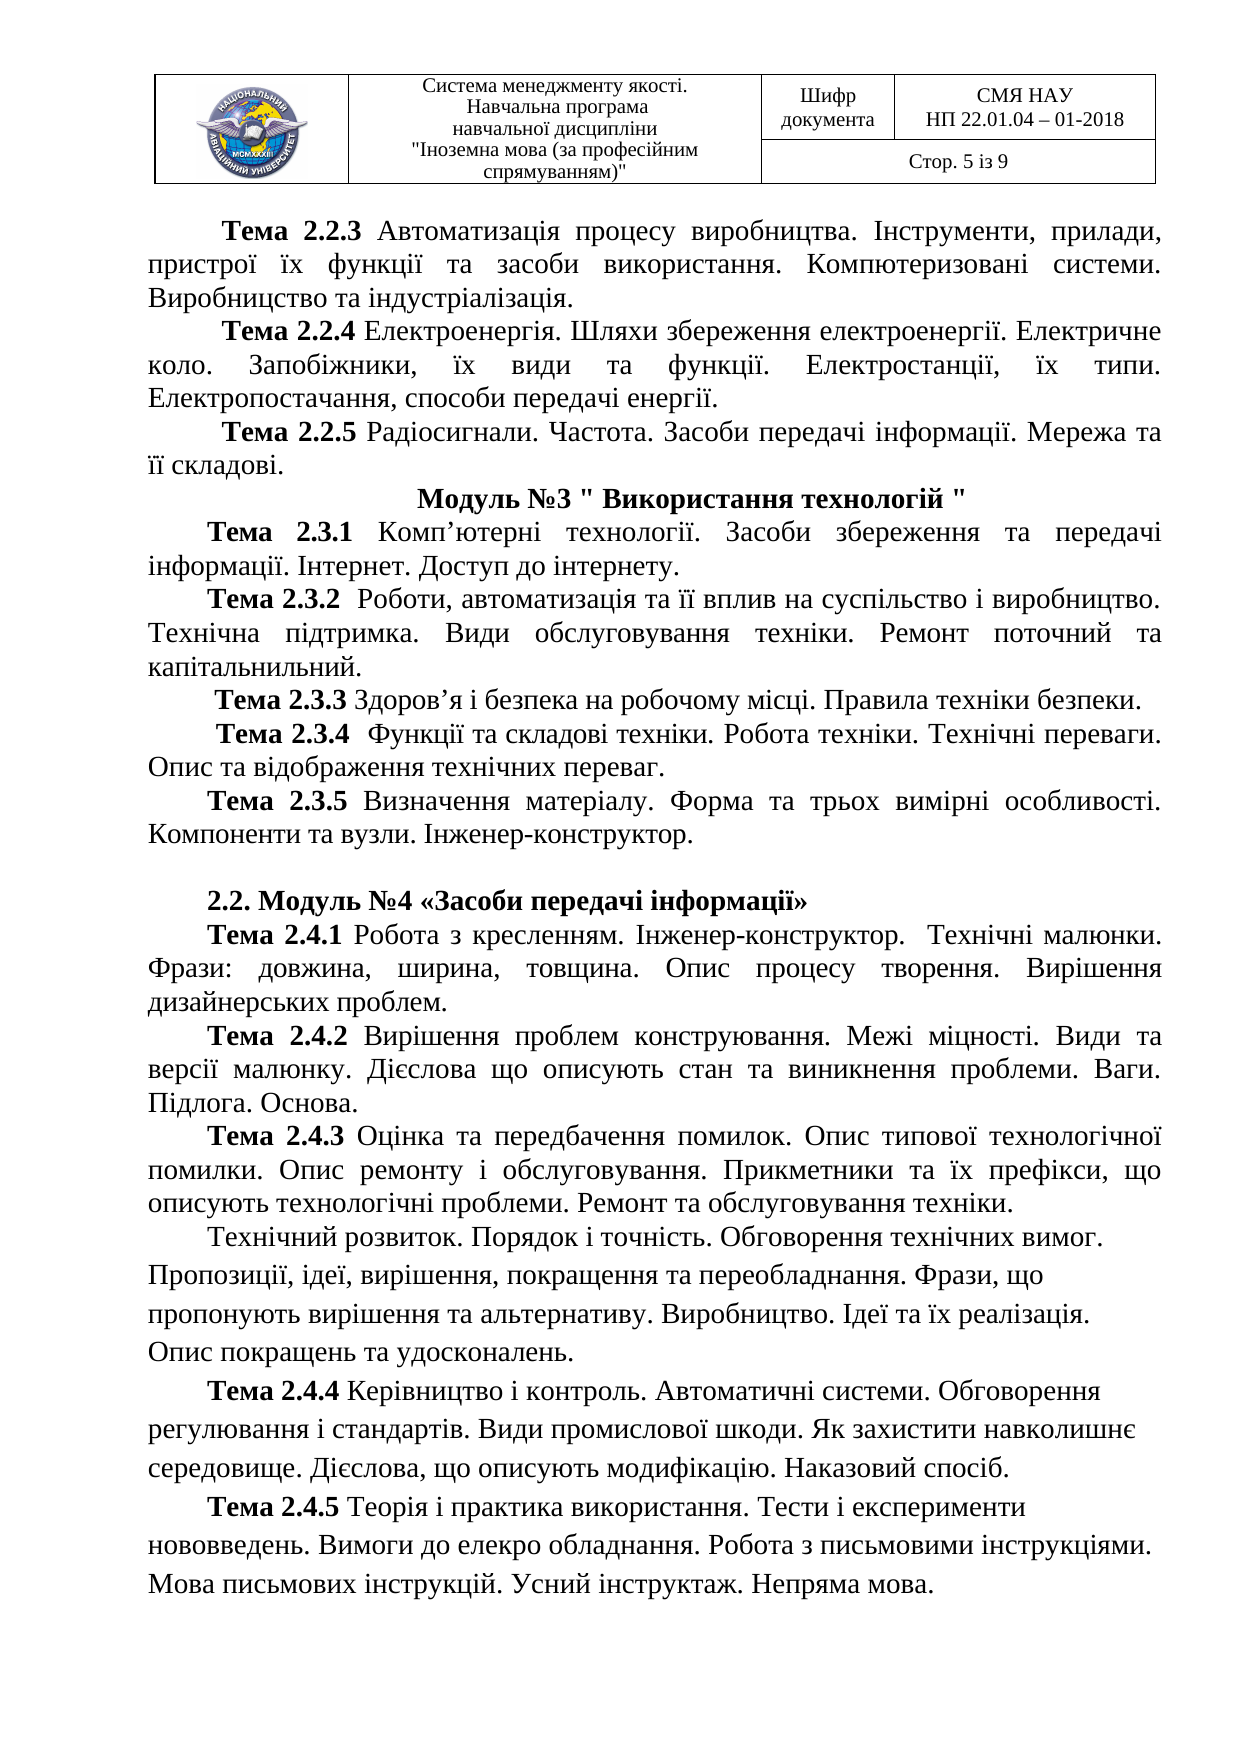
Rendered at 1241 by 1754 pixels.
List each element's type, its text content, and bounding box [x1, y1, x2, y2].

text Тема 2.4.2 Вирішення проблем конструювання. Межі міцності. Види та версії малюнку. Дієслова що описують стан та виникнення проблеми. Ваги. Підлога. Основа. [148, 1018, 1162, 1118]
text Технічний розвиток. Порядок і точність. Обговорення технічних вимог. Пропозиції, ідеї, вирішення, покращення та переобладнання. Фрази, що пропонують вирішення та альтернативу. Виробництво. Ідеї та їх реалізація. Опис покращень та удосконалень. [148, 1219, 1162, 1368]
text Тема 2.3.2 Роботи, автоматизація та її вплив на суспільство і виробництво. Технічна підтримка. Види обслуговування техніки. Ремонт поточний та капітальнильний. [148, 582, 1162, 682]
text 2.2. Модуль №4 «Засоби передачі інформації» [148, 883, 1162, 917]
text Тема 2.3.1 Комп’ютерні технології. Засоби збереження та передачі інформації. Інтернет. Доступ до інтернету. [148, 514, 1162, 582]
text Тема 2.3.4 Функції та складові техніки. Робота техніки. Технічні переваги. Опис та відображення технічних переваг. [148, 716, 1162, 783]
picture [196, 84, 308, 179]
text Тема 2.4.1 Робота з кресленням. Інженер-конструктор. Технічні малюнки. Фрази: довжина, ширина, товщина. Опис процесу творення. Вирішення дизайнерських проблем. [148, 917, 1162, 1018]
text Тема 2.2.4 Електроенергія. Шляхи збереження електроенергії. Електричне коло. Запобіжники, їх види та функції. Електростанції, їх типи. Електропостачання, способи передачі енергії. [148, 313, 1162, 414]
text Тема 2.2.3 Автоматизація процесу виробництва. Інструменти, прилади, пристрої їх функції та засоби використання. Компютеризовані системи. Виробницство та індустріалізація. [148, 213, 1162, 313]
text Тема 2.3.3 Здоров’я і безпека на робочому місці. Правила техніки безпеки. [148, 682, 1162, 716]
text Тема 2.4.5 Теорія і практика використання. Тести і експерименти нововведень. Вимоги до елекро обладнання. Робота з письмовими інструкціями. Мова письмових інструкцій. Усний інструктаж. Непряма мова. [148, 1489, 1162, 1599]
text Тема 2.4.3 Оцінка та передбачення помилок. Опис типової технологічної помилки. Опис ремонту і обслуговування. Прикметники та їх префікси, що описують технологічні проблеми. Ремонт та обслуговування техніки. [148, 1118, 1162, 1219]
text Модуль №3 " Використання технологій " [148, 481, 1162, 514]
text Тема 2.2.5 Радіосигнали. Частота. Засоби передачі інформації. Мережа та її складові. [148, 414, 1162, 481]
text Тема 2.3.5 Визначення матеріалу. Форма та трьох вимірні особливості. Компоненти та вузли. Інженер-конструктор. [148, 783, 1162, 850]
text Тема 2.4.4 Керівництво і контроль. Автоматичні системи. Обговорення регулювання і стандартів. Види промислової шкоди. Як захистити навколишнє середовище. Дієслова, що описують модифікацію. Наказовий спосіб. [148, 1373, 1162, 1484]
